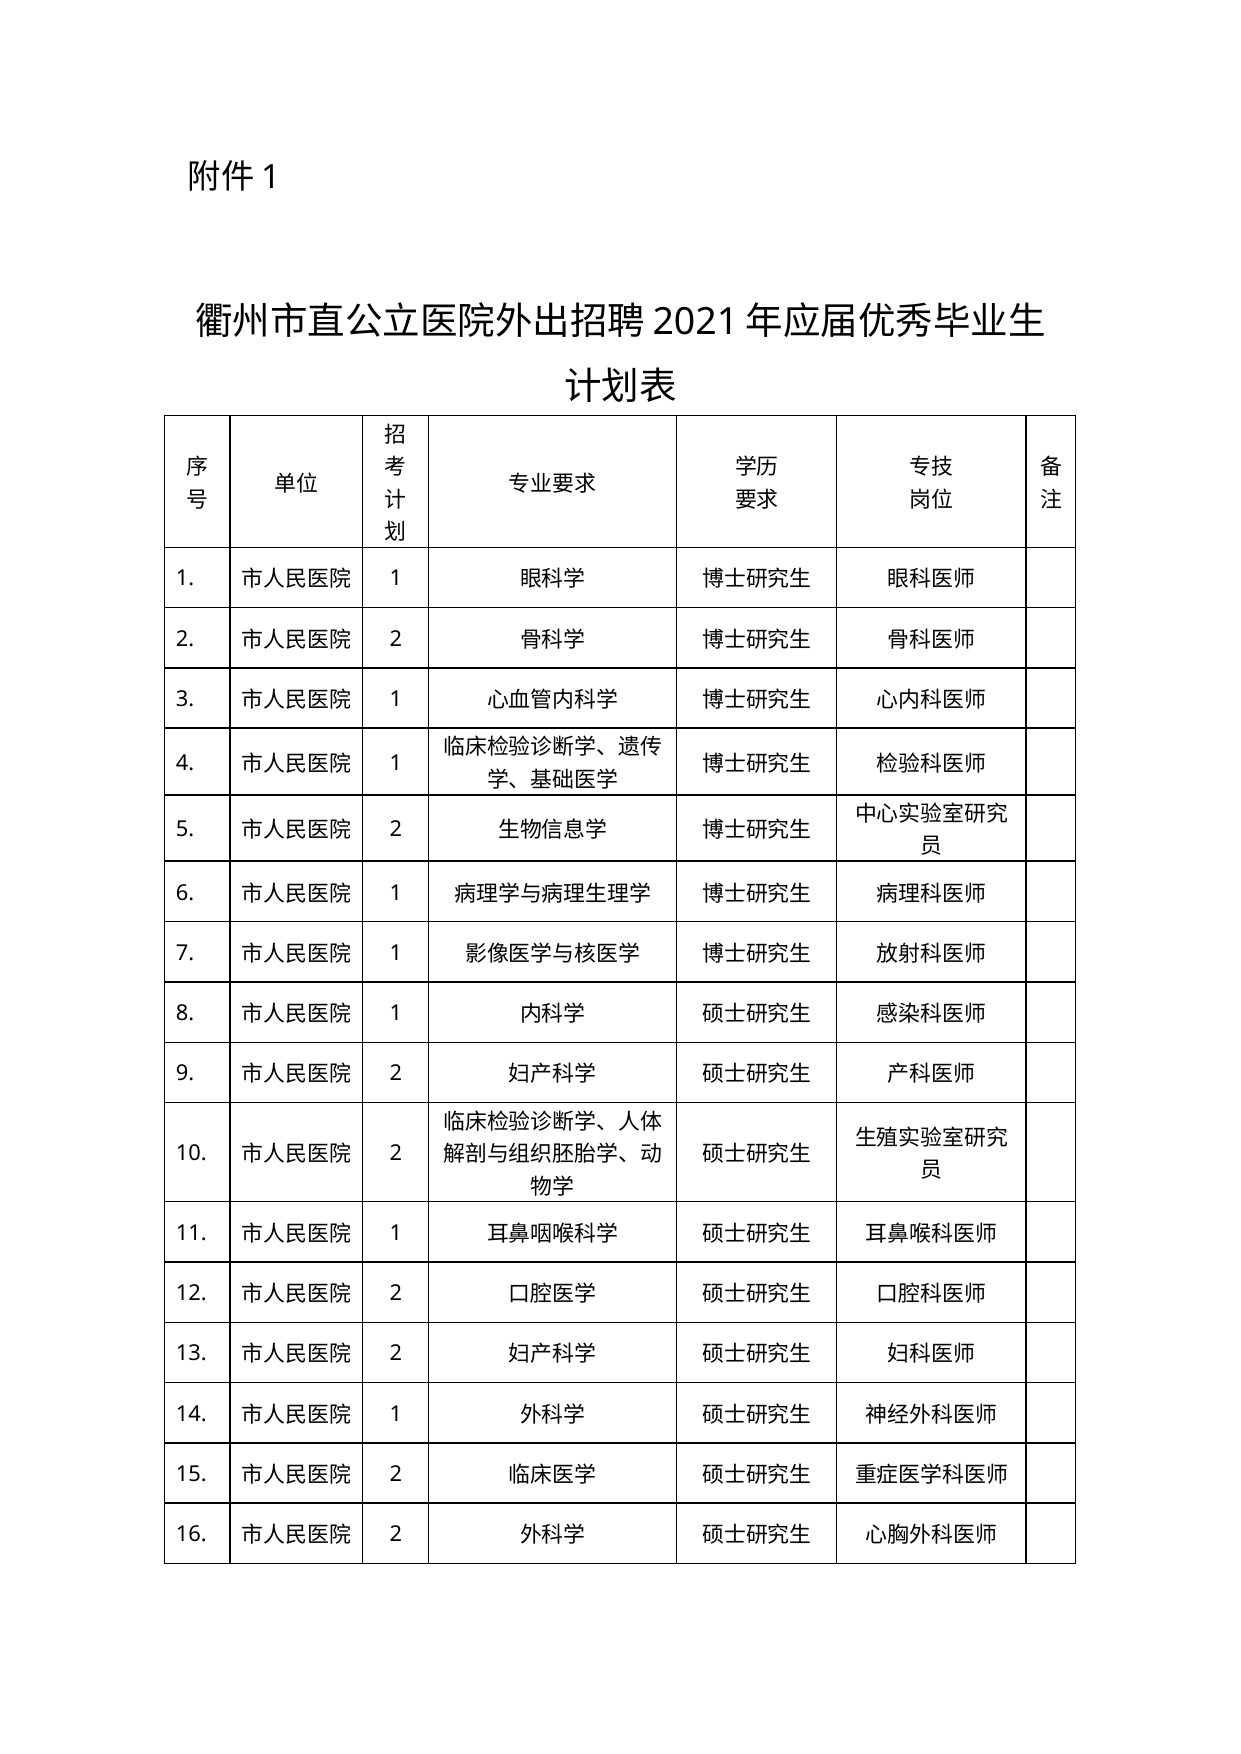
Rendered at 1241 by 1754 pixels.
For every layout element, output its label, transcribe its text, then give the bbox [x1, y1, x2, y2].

table_cell 市人民医院 [231, 1263, 362, 1321]
table_cell 市人民医院 [231, 1043, 362, 1102]
text 附件1 [187, 162, 1053, 195]
text 衢州市直公立医院外出招聘2021年应届优秀毕业生计划表 [187, 285, 1053, 415]
table_cell 2 [363, 608, 428, 667]
table_cell [165, 1202, 229, 1261]
table_cell 市人民医院 [231, 608, 362, 667]
table_cell [165, 1103, 229, 1201]
table_cell 耳鼻咽喉科学 [429, 1202, 676, 1261]
table_cell [165, 1323, 229, 1382]
table_header 备注 [1027, 416, 1075, 546]
table_cell 硕士研究生 [677, 1103, 836, 1201]
table_cell [1027, 608, 1075, 667]
table_cell 硕士研究生 [677, 983, 836, 1041]
table_cell 博士研究生 [677, 608, 836, 667]
table_cell [165, 983, 229, 1041]
table_cell 内科学 [429, 983, 676, 1041]
table_cell 产科医师 [837, 1043, 1025, 1102]
table_cell 博士研究生 [677, 796, 836, 860]
table_cell [1027, 1202, 1075, 1261]
table_cell [1027, 1444, 1075, 1502]
table_cell 1 [363, 729, 428, 794]
table_cell 口腔科医师 [837, 1263, 1025, 1321]
table_cell [1027, 669, 1075, 727]
table_cell 硕士研究生 [677, 1504, 836, 1563]
table_cell 硕士研究生 [677, 1043, 836, 1102]
table_cell [165, 862, 229, 921]
table_cell 市人民医院 [231, 1383, 362, 1442]
table_cell [1027, 1504, 1075, 1563]
table_cell 检验科医师 [837, 729, 1025, 794]
table_cell 2 [363, 1103, 428, 1201]
table_cell 生殖实验室研究员 [837, 1103, 1025, 1201]
table_cell 临床检验诊断学、人体解剖与组织胚胎学、动物学 [429, 1103, 676, 1201]
table_cell 1 [363, 548, 428, 607]
table_cell 2 [363, 796, 428, 860]
table_header 序号 [165, 416, 229, 546]
table_cell 中心实验室研究员 [837, 796, 1025, 860]
table_cell 2 [363, 1043, 428, 1102]
table_header 学历 要求 [677, 416, 836, 546]
table_cell 骨科学 [429, 608, 676, 667]
table_header 招考 计划 [363, 416, 428, 546]
table_cell 心胸外科医师 [837, 1504, 1025, 1563]
table_cell 病理科医师 [837, 862, 1025, 921]
table_cell [1027, 922, 1075, 981]
table_cell 影像医学与核医学 [429, 922, 676, 981]
table_cell 硕士研究生 [677, 1444, 836, 1502]
table_cell 市人民医院 [231, 983, 362, 1041]
table_cell 眼科学 [429, 548, 676, 607]
table_cell 临床检验诊断学、遗传学、基础医学 [429, 729, 676, 794]
table_cell 外科学 [429, 1504, 676, 1563]
table_cell [165, 669, 229, 727]
table_cell 市人民医院 [231, 1444, 362, 1502]
table_cell 临床医学 [429, 1444, 676, 1502]
table_cell [1027, 1043, 1075, 1102]
table_cell 硕士研究生 [677, 1202, 836, 1261]
table_cell 妇科医师 [837, 1323, 1025, 1382]
table_cell 心内科医师 [837, 669, 1025, 727]
table_cell [165, 1504, 229, 1563]
table_cell 博士研究生 [677, 922, 836, 981]
table_cell [1027, 1263, 1075, 1321]
table_cell 市人民医院 [231, 1202, 362, 1261]
table_cell 博士研究生 [677, 669, 836, 727]
table_cell 市人民医院 [231, 1504, 362, 1563]
table_cell 市人民医院 [231, 862, 362, 921]
table_cell 1 [363, 1383, 428, 1442]
table_cell 2 [363, 1504, 428, 1563]
table_cell 2 [363, 1263, 428, 1321]
table_cell 市人民医院 [231, 548, 362, 607]
table_cell 感染科医师 [837, 983, 1025, 1041]
table_cell 外科学 [429, 1383, 676, 1442]
table_cell 1 [363, 922, 428, 981]
table_cell 市人民医院 [231, 1103, 362, 1201]
table_cell 口腔医学 [429, 1263, 676, 1321]
table_cell 1 [363, 983, 428, 1041]
table_cell 妇产科学 [429, 1043, 676, 1102]
table_cell 1 [363, 669, 428, 727]
table_cell 硕士研究生 [677, 1383, 836, 1442]
table_cell [1027, 983, 1075, 1041]
table_cell 2 [363, 1444, 428, 1502]
table_cell [165, 1263, 229, 1321]
table_cell 市人民医院 [231, 796, 362, 860]
table_cell [1027, 729, 1075, 794]
table_cell [1027, 796, 1075, 860]
table_cell 神经外科医师 [837, 1383, 1025, 1442]
table_cell [1027, 548, 1075, 607]
table_cell [165, 1383, 229, 1442]
table_cell [1027, 1383, 1075, 1442]
table_cell [1027, 1323, 1075, 1382]
table_cell 病理学与病理生理学 [429, 862, 676, 921]
table_cell 眼科医师 [837, 548, 1025, 607]
table_cell [1027, 1103, 1075, 1201]
table_cell 市人民医院 [231, 669, 362, 727]
table_cell 1 [363, 862, 428, 921]
table_cell 骨科医师 [837, 608, 1025, 667]
table_cell 心血管内科学 [429, 669, 676, 727]
table_cell [165, 1043, 229, 1102]
table_cell 博士研究生 [677, 548, 836, 607]
table_header 专技 岗位 [837, 416, 1025, 546]
table_cell 市人民医院 [231, 922, 362, 981]
table_header 专业要求 [429, 416, 676, 546]
table_cell 市人民医院 [231, 729, 362, 794]
table_cell 放射科医师 [837, 922, 1025, 981]
table_cell 硕士研究生 [677, 1323, 836, 1382]
table_cell [165, 796, 229, 860]
table_cell [165, 608, 229, 667]
table_cell 博士研究生 [677, 729, 836, 794]
table_cell [165, 1444, 229, 1502]
table_cell 重症医学科医师 [837, 1444, 1025, 1502]
table_cell [165, 922, 229, 981]
table_cell [165, 729, 229, 794]
table_cell [1027, 862, 1075, 921]
table_cell 耳鼻喉科医师 [837, 1202, 1025, 1261]
table_cell 妇产科学 [429, 1323, 676, 1382]
table_header 单位 [231, 416, 362, 546]
table_cell 生物信息学 [429, 796, 676, 860]
table_cell 博士研究生 [677, 862, 836, 921]
table_cell 市人民医院 [231, 1323, 362, 1382]
table_cell [165, 548, 229, 607]
table_cell 硕士研究生 [677, 1263, 836, 1321]
table_cell 1 [363, 1202, 428, 1261]
table_cell 2 [363, 1323, 428, 1382]
